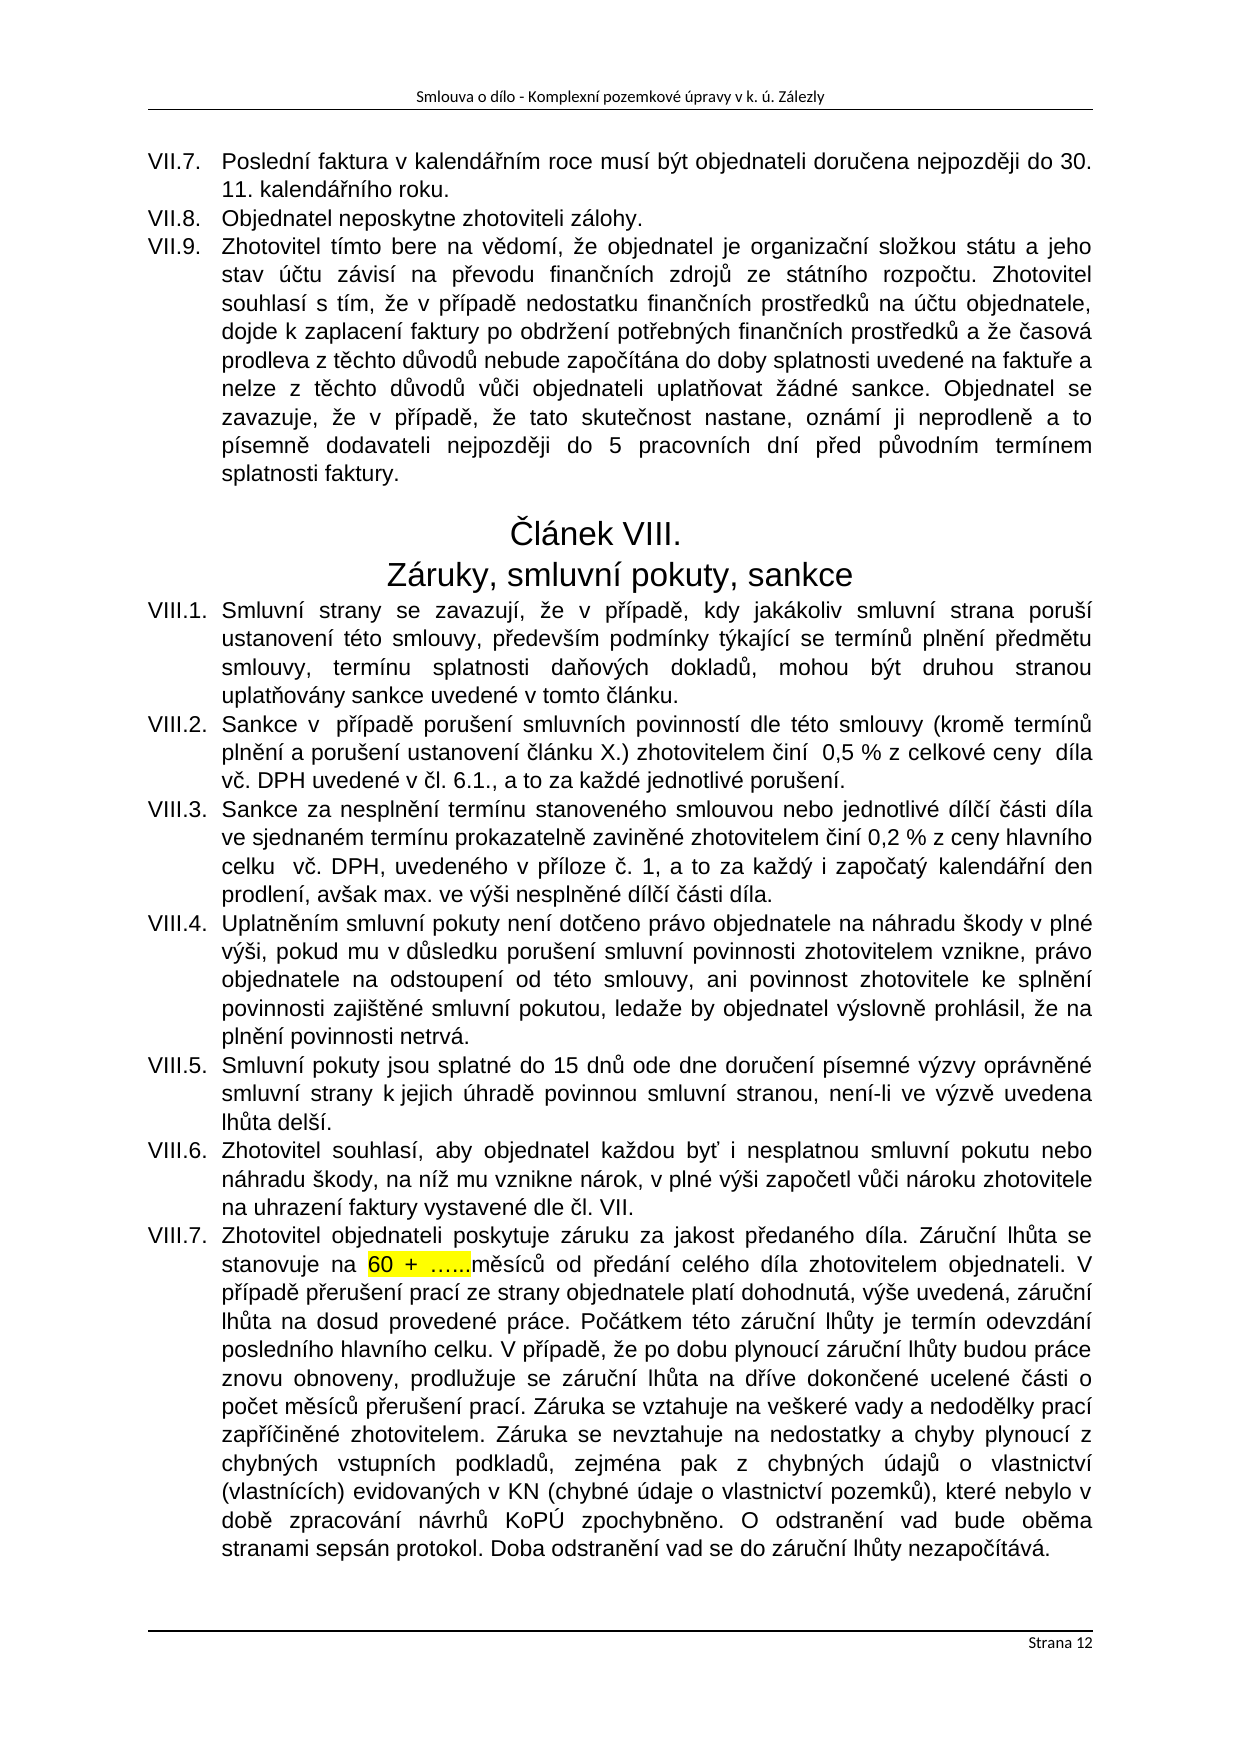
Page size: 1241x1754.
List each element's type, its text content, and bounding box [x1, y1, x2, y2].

list Smluvní pokuty jsou splatné do 15 dnů ode dne doručení písemné výzvy oprávněné smluvní strany k jejich úhradě povinnou smluvní stranou, není-li ve výzvě uvedena lhůta delší. [148, 1052, 1093, 1135]
list Zhotovitel tímto bere na vědomí, že objednatel je organizační složkou státu a jeho stav účtu závisí na převodu finančních zdrojů ze státního rozpočtu. Zhotovitel souhlasí s tím, že v případě nedostatku finančních prostředků na účtu objednatele, dojde k zaplacení faktury po obdržení potřebných finančních prostředků a že časová prodleva z těchto důvodů nebude započítána do doby splatnosti uvedené na faktuře a nelze z těchto důvodů vůči objednateli uplatňovat žádné sankce. Objednatel se zavazuje, že v případě, že tato skutečnost nastane, oznámí ji neprodleně a to písemně dodavateli nejpozději do 5 pracovních dní před původním termínem splatnosti faktury. [148, 233, 1093, 487]
list Zhotovitel souhlasí, aby objednatel každou byť i nesplatnou smluvní pokutu nebo náhradu škody, na níž mu vznikne nárok, v plné výši započetl vůči nároku zhotovitele na uhrazení faktury vystavené dle čl. VII. [148, 1137, 1093, 1220]
list Poslední faktura v kalendářním roce musí být objednateli doručena nejpozději do 30. 11. kalendářního roku. [148, 148, 1093, 202]
list Sankce za nesplnění termínu stanoveného smlouvou nebo jednotlivé dílčí části díla ve sjednaném termínu prokazatelně zaviněné zhotovitelem činí 0,2 % z ceny hlavního celku vč. DPH, uvedeného v příloze č. 1, a to za každý i započatý kalendářní den prodlení, avšak max. ve výši nesplněné dílčí části díla. [148, 796, 1093, 907]
list Uplatněním smluvní pokuty není dotčeno právo objednatele na náhradu škody v plné výši, pokud mu v důsledku porušení smluvní povinnosti zhotovitelem vznikne, právo objednatele na odstoupení od této smlouvy, ani povinnost zhotovitele ke splnění povinnosti zajištěné smluvní pokutou, ledaže by objednatel výslovně prohlásil, že na plnění povinnosti netrvá. [148, 909, 1093, 1050]
list Sankce v případě porušení smluvních povinností dle této smlouvy (kromě termínů plnění a porušení ustanovení článku X.) zhotovitelem činí 0,5 % z celkové ceny díla vč. DPH uvedené v čl. 6.1., a to za každé jednotlivé porušení. [148, 711, 1093, 794]
list Smluvní strany se zavazují, že v případě, kdy jakákoliv smluvní strana poruší ustanovení této smlouvy, především podmínky týkající se termínů plnění předmětu smlouvy, termínu splatnosti daňových dokladů, mohou být druhou stranou uplatňovány sankce uvedené v tomto článku. [148, 597, 1093, 708]
list Zhotovitel objednateli poskytuje záruku za jakost předaného díla. Záruční lhůta se stanovuje na 60 + …...měsíců od předání celého díla zhotovitelem objednateli. V případě přerušení prací ze strany objednatele platí dohodnutá, výše uvedená, záruční lhůta na dosud provedené práce. Počátkem této záruční lhůty je termín odevzdání posledního hlavního celku. V případě, že po dobu plynoucí záruční lhůty budou práce znovu obnoveny, prodlužuje se záruční lhůta na dříve dokončené ucelené části o počet měsíců přerušení prací. Záruka se vztahuje na veškeré vady a nedodělky prací zapříčiněné zhotovitelem. Záruka se nevztahuje na nedostatky a chyby plynoucí z chybných vstupních podkladů, zejména pak z chybných údajů o vlastnictví (vlastnících) evidovaných v KN (chybné údaje o vlastnictví pozemků), které nebylo v době zpracování návrhů KoPÚ zpochybněno. O odstranění vad bude oběma stranami sepsán protokol. Doba odstranění vad se do záruční lhůty nezapočítává. [148, 1222, 1093, 1562]
subtitle Záruky, smluvní pokuty, sankce [148, 514, 1093, 594]
list Objednatel neposkytne zhotoviteli zálohy. [148, 204, 1093, 231]
